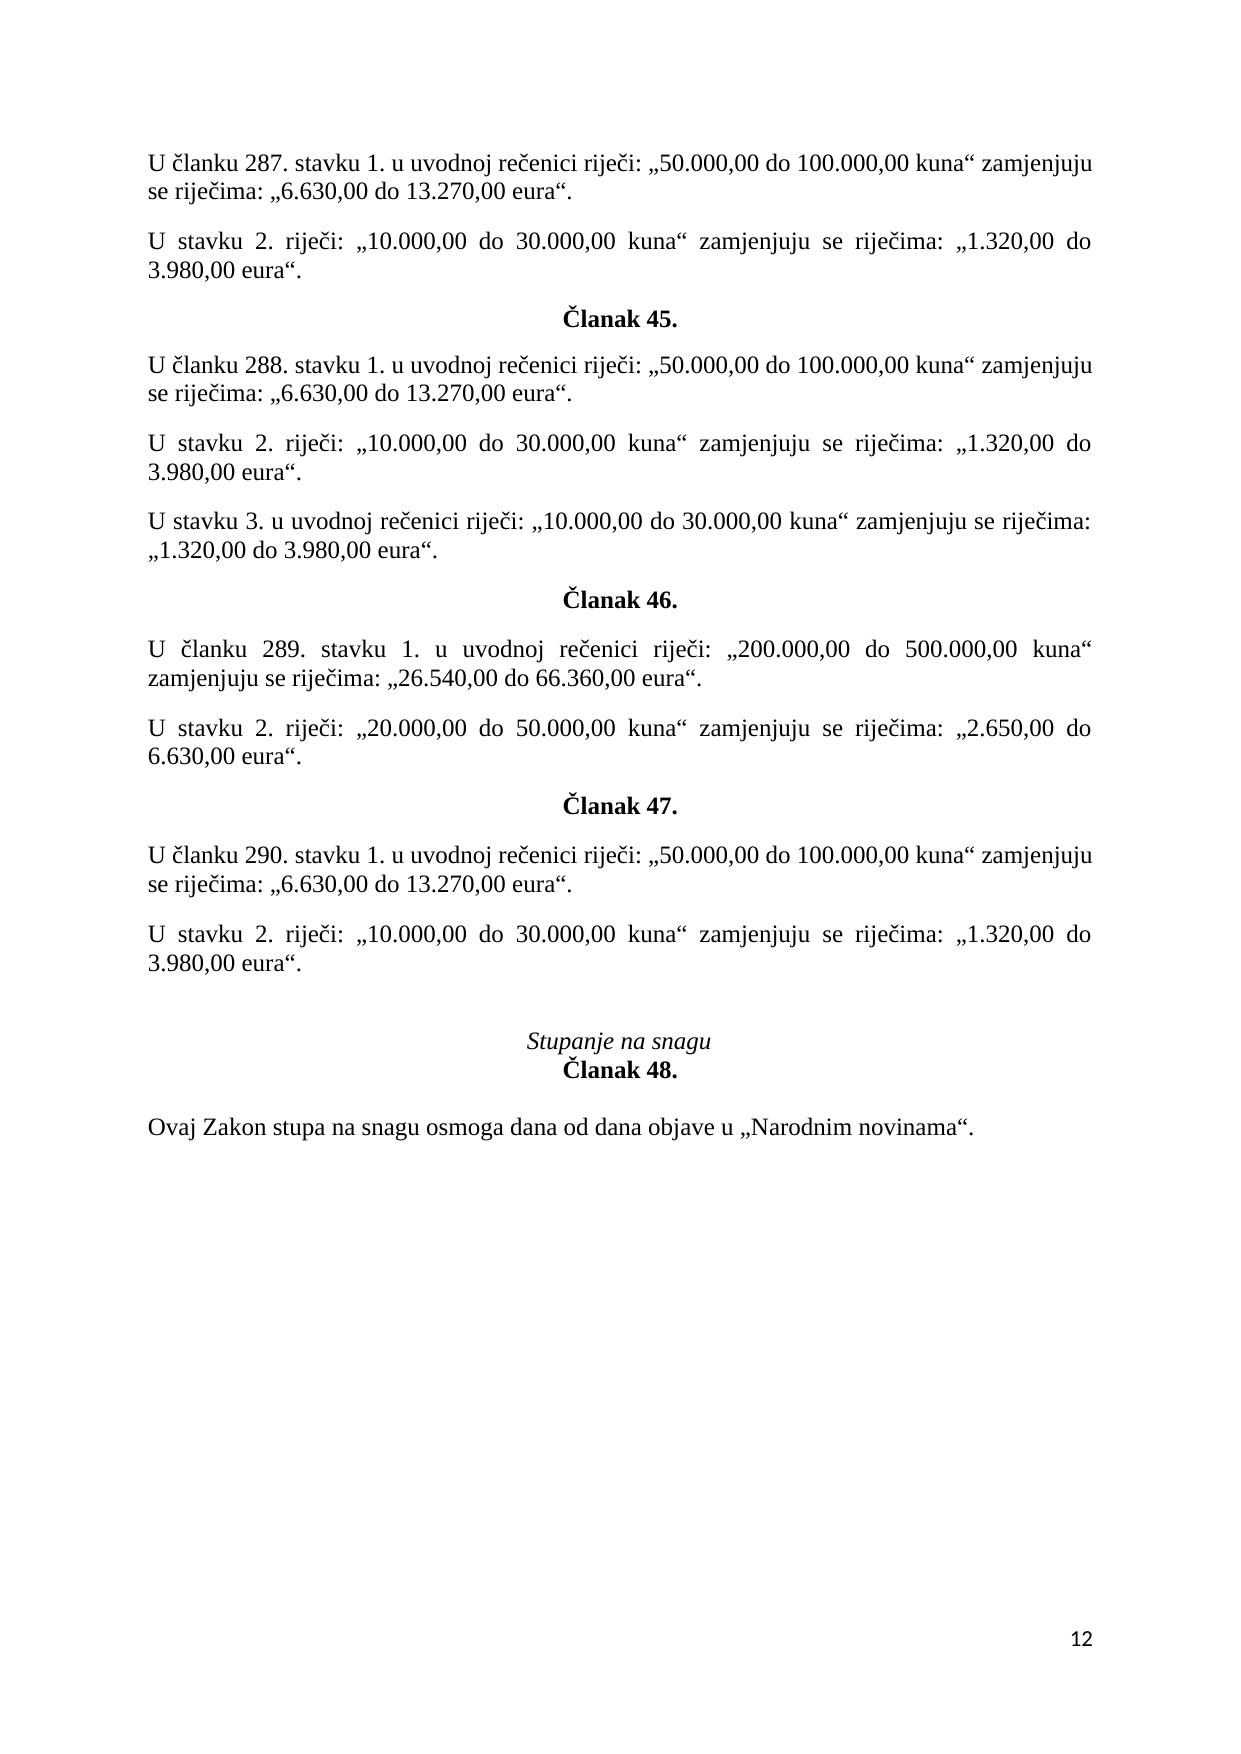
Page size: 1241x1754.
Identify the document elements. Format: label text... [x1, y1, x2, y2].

text U stavku 3. u uvodnoj rečenici riječi: „10.000,00 do 30.000,00 kuna“ zamjenjuju se riječima: „1.320,00 do 3.980,00 eura“. [148, 506, 1093, 564]
text U članku 288. stavku 1. u uvodnoj rečenici riječi: „50.000,00 do 100.000,00 kuna“ zamjenjuju se riječima: „6.630,00 do 13.270,00 eura“. [148, 350, 1093, 407]
text Članak 47. [148, 791, 1093, 820]
text Članak 45. [148, 304, 1093, 333]
text Članak 48. [148, 1055, 1093, 1083]
text Ovaj Zakon stupa na snagu osmoga dana od dana objave u „Narodnim novinama“. [148, 1112, 1093, 1141]
text U članku 287. stavku 1. u uvodnoj rečenici riječi: „50.000,00 do 100.000,00 kuna“ zamjenjuju se riječima: „6.630,00 do 13.270,00 eura“. [148, 148, 1093, 205]
text Stupanje na snagu [148, 1026, 1093, 1055]
text U stavku 2. riječi: „10.000,00 do 30.000,00 kuna“ zamjenjuju se riječima: „1.320,00 do 3.980,00 eura“. [148, 428, 1093, 486]
text U stavku 2. riječi: „10.000,00 do 30.000,00 kuna“ zamjenjuju se riječima: „1.320,00 do 3.980,00 eura“. [148, 226, 1093, 283]
text Članak 46. [148, 585, 1093, 613]
text U stavku 2. riječi: „20.000,00 do 50.000,00 kuna“ zamjenjuju se riječima: „2.650,00 do 6.630,00 eura“. [148, 713, 1093, 770]
text U članku 290. stavku 1. u uvodnoj rečenici riječi: „50.000,00 do 100.000,00 kuna“ zamjenjuju se riječima: „6.630,00 do 13.270,00 eura“. [148, 841, 1093, 898]
text U stavku 2. riječi: „10.000,00 do 30.000,00 kuna“ zamjenjuju se riječima: „1.320,00 do 3.980,00 eura“. [148, 919, 1093, 976]
text U članku 289. stavku 1. u uvodnoj rečenici riječi: „200.000,00 do 500.000,00 kuna“ zamjenjuju se riječima: „26.540,00 do 66.360,00 eura“. [148, 634, 1093, 692]
